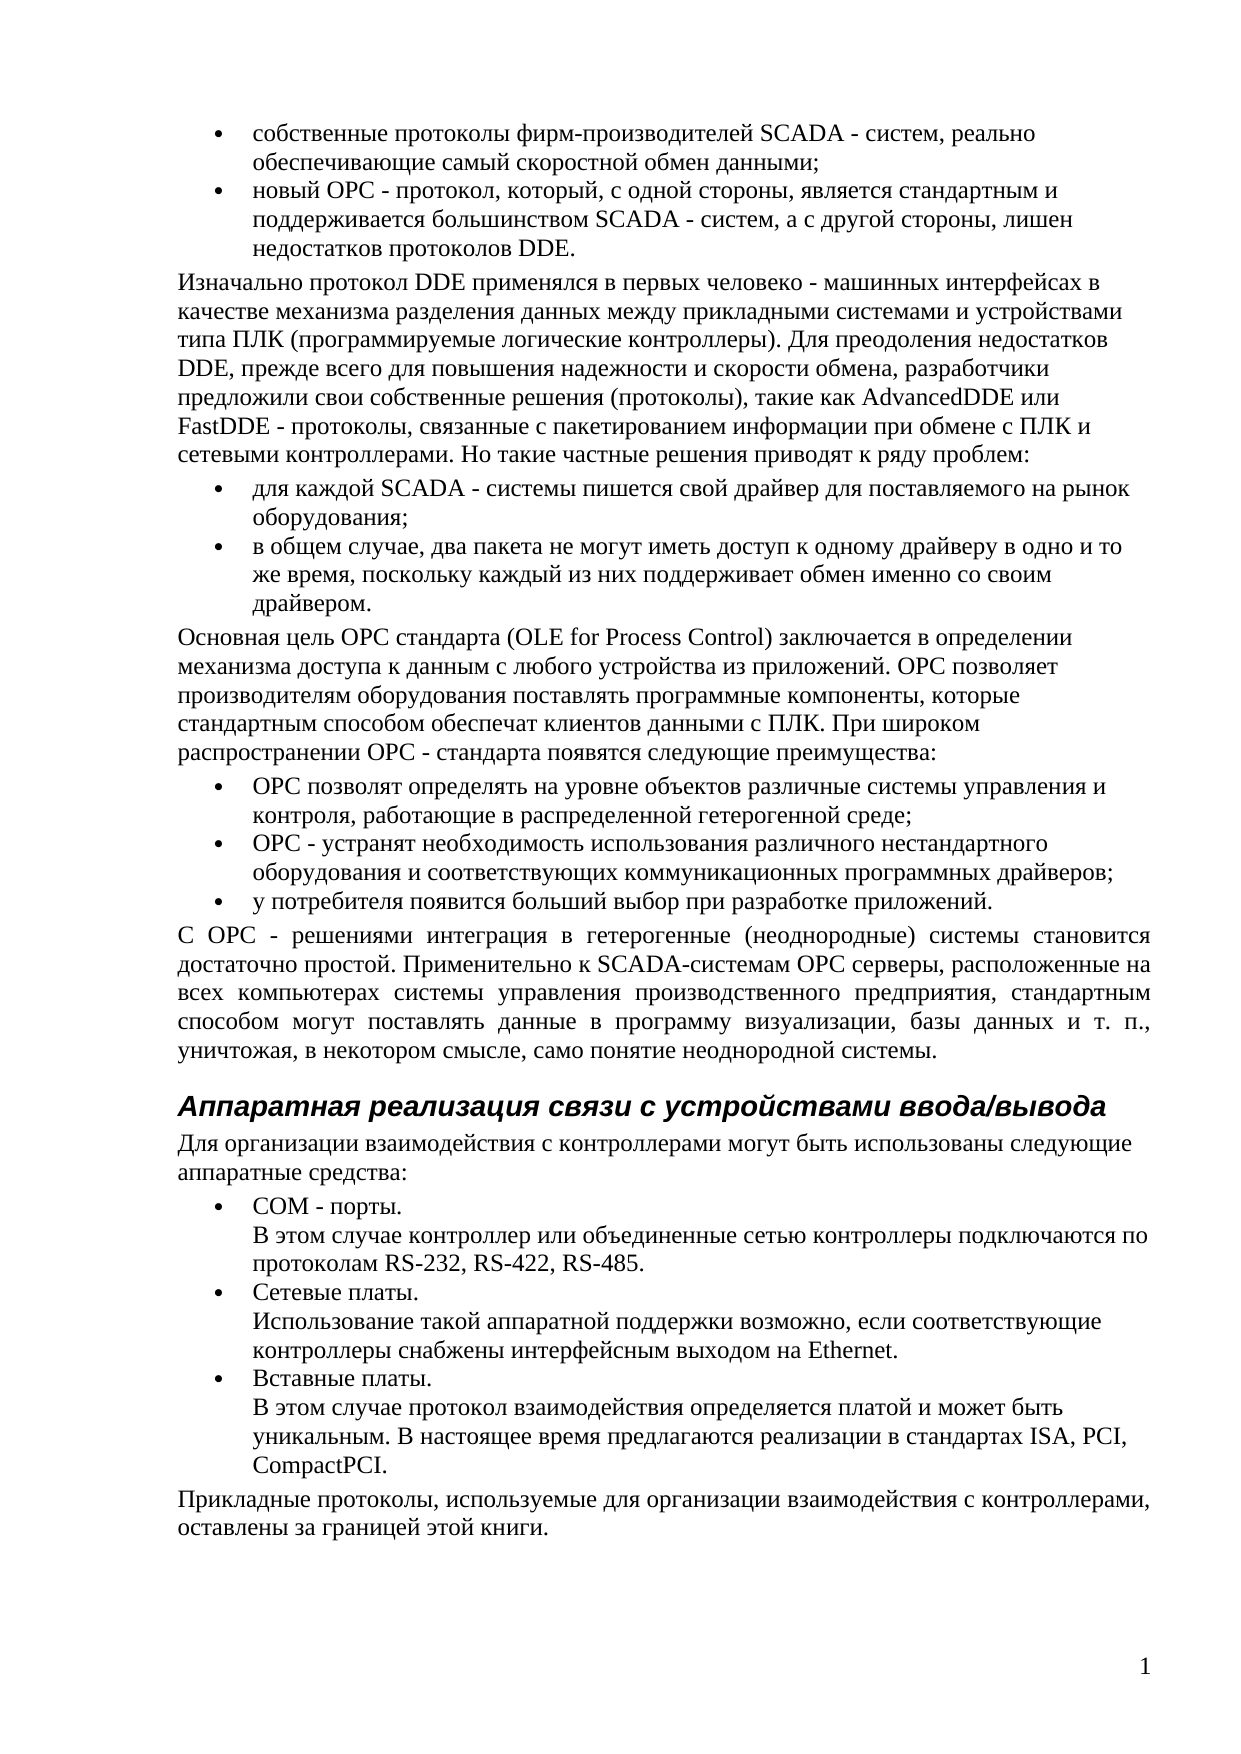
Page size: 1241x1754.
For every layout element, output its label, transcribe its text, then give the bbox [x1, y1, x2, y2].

text Для организации взаимодействия с контроллерами могут быть использованы следующие аппаратные средства: [177, 1128, 1152, 1186]
list в общем случае, два пакета не могут иметь доступ к одному драйверу в одно и то же время, поскольку каждый из них поддерживает обмен именно со своим драйвером. [215, 531, 1152, 617]
text С OPC - решениями интеграция в гетерогенные (неоднородные) системы становится достаточно простой. Применительно к SCADA-системам OPC серверы, расположенные на всех компьютерах системы управления производственного предприятия, стандартным способом могут поставлять данные в программу визуализации, базы данных и т. п., уничтожая, в некотором смысле, само понятие неоднородной системы. [177, 920, 1152, 1064]
subtitle Аппаратная реализация связи с устройствами ввода/вывода [177, 1089, 1152, 1122]
list Сетевые платы. Использование такой аппаратной поддержки возможно, если соответствующие контроллеры снабжены интерфейсным выходом на Ethernet. [215, 1277, 1152, 1363]
text Изначально протокол DDE применялся в первых человеко - машинных интерфейсах в качестве механизма разделения данных между прикладными системами и устройствами типа ПЛК (программируемые логические контроллеры). Для преодоления недостатков DDE, прежде всего для повышения надежности и скорости обмена, разработчики предложили свои собственные решения (протоколы), такие как AdvancedDDE или FastDDE - протоколы, связанные с пакетированием информации при обмене с ПЛК и сетевыми контроллерами. Но такие частные решения приводят к ряду проблем: [177, 267, 1152, 468]
list собственные протоколы фирм-производителей SCADA - систем, реально обеспечивающие самый скоростной обмен данными; [215, 118, 1152, 176]
list новый OPC - протокол, который, с одной стороны, является стандартным и поддерживается большинством SCADA - систем, а с другой стороны, лишен недостатков протоколов DDE. [215, 176, 1152, 262]
list OPC позволят определять на уровне объектов различные системы управления и контроля, работающие в распределенной гетерогенной среде; [215, 771, 1152, 828]
list Вставные платы. В этом случае протокол взаимодействия определяется платой и может быть уникальным. В настоящее время предлагаются реализации в стандартах ISA, PCI, CompactPCI. [215, 1363, 1152, 1478]
list OPC - устранят необходимость использования различного нестандартного оборудования и соответствующих коммуникационных программных драйверов; [215, 828, 1152, 886]
list для каждой SCADA - системы пишется свой драйвер для поставляемого на рынок оборудования; [215, 473, 1152, 531]
text Основная цель OPC стандарта (OLE for Process Control) заключается в определении механизма доступа к данным с любого устройства из приложений. OPC позволяет производителям оборудования поставлять программные компоненты, которые стандартным способом обеспечат клиентов данными с ПЛК. При широком распространении OPC - стандарта появятся следующие преимущества: [177, 622, 1152, 766]
text Прикладные протоколы, используемые для организации взаимодействия с контроллерами, оставлены за границей этой книги. [177, 1484, 1152, 1541]
list у потребителя появится больший выбор при разработке приложений. [215, 886, 1152, 915]
list COM - порты. В этом случае контроллер или объединенные сетью контроллеры подключаются по протоколам RS-232, RS-422, RS-485. [215, 1191, 1152, 1277]
